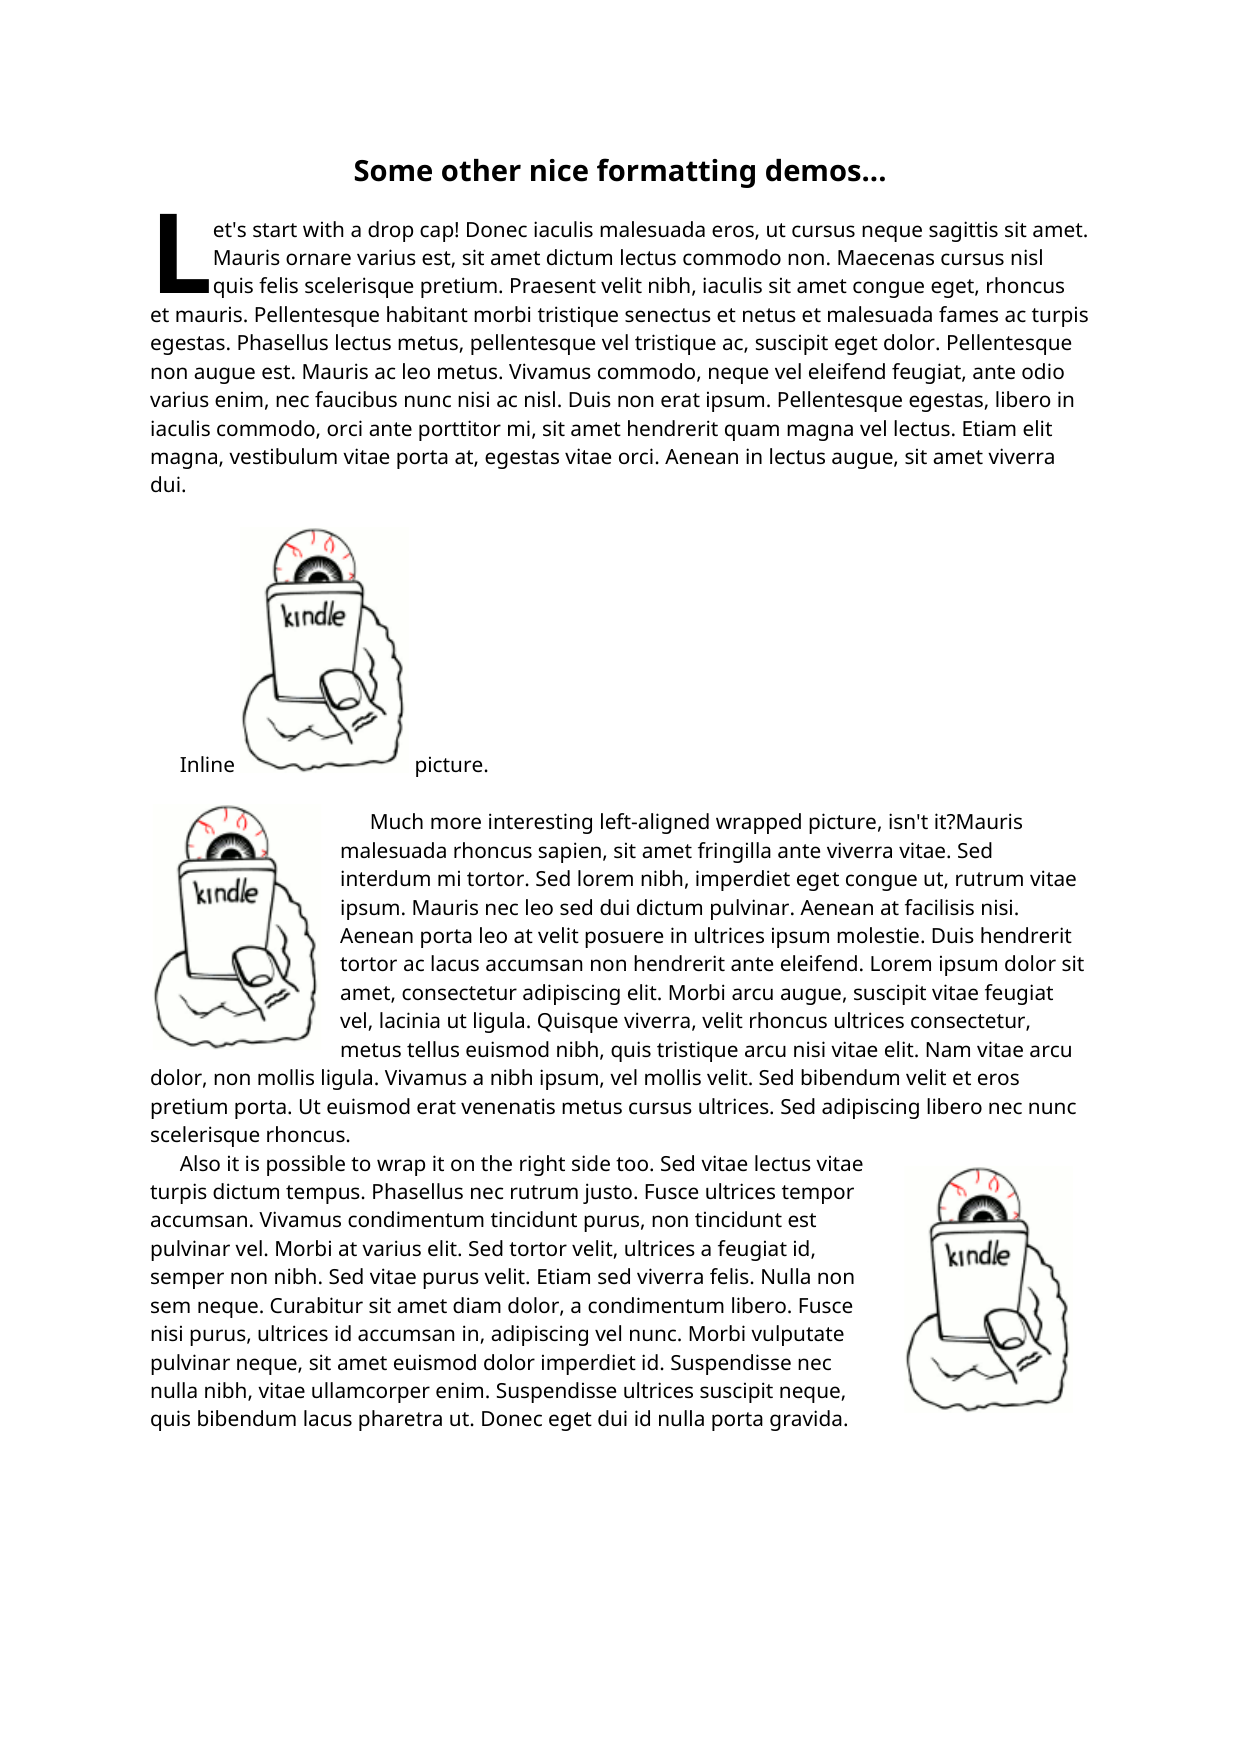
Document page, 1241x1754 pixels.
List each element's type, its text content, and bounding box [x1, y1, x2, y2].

text Much more interesting left-aligned wrapped picture, isn't it?Mauris malesuada rhoncus sapien, sit amet fringilla ante viverra vitae. Sed interdum mi tortor. Sed lorem nibh, imperdiet eget congue ut, rutrum vitae ipsum. Mauris nec leo sed dui dictum pulvinar. Aenean at facilisis nisi. Aenean porta leo at velit posuere in ultrices ipsum molestie. Duis hendrerit tortor ac lacus accumsan non hendrerit ante eleifend. Lorem ipsum dolor sit amet, consectetur adipiscing elit. Morbi arcu augue, suscipit vitae feugiat vel, lacinia ut ligula. Quisque viverra, velit rhoncus ultrices consectetur, metus tellus euismod nibh, quis tristique arcu nisi vitae elit. Nam vitae arcu dolor, non mollis ligula. Vivamus a nibh ipsum, vel mollis velit. Sed bibendum velit et eros pretium porta. Ut euismod erat venenatis metus cursus ultrices. Sed adipiscing libero nec nunc scelerisque rhoncus. [150, 807, 1090, 1149]
subtitle Some other nice formatting demos... [150, 150, 1090, 190]
text et's start with a drop cap! Donec iaculis malesuada eros, ut cursus neque sagittis sit amet. Mauris ornare varius est, sit amet dictum lectus commodo non. Maecenas cursus nisl quis felis scelerisque pretium. Praesent velit nibh, iaculis sit amet congue eget, rhoncus et mauris. Pellentesque habitant morbi tristique senectus et netus et malesuada fames ac turpis egestas. Phasellus lectus metus, pellentesque vel tristique ac, suscipit eget dolor. Pellentesque non augue est. Mauris ac leo metus. Vivamus commodo, neque vel eleifend feugiat, ante odio varius enim, nec faucibus nunc nisi ac nisl. Duis non erat ipsum. Pellentesque egestas, libero in iaculis commodo, orci ante porttitor mi, sit amet hendrerit quam magna vel lectus. Etiam elit magna, vestibulum vitae porta at, egestas vitae orci. Aenean in lectus augue, sit amet viverra dui. [150, 215, 1090, 499]
picture [904, 1166, 1074, 1413]
picture [152, 804, 322, 1050]
picture [240, 527, 409, 773]
text Also it is possible to wrap it on the right side too. Sed vitae lectus vitae turpis dictum tempus. Phasellus nec rutrum justo. Fusce ultrices tempor accumsan. Vivamus condimentum tincidunt purus, non tincidunt est pulvinar vel. Morbi at varius elit. Sed tortor velit, ultrices a feugiat id, semper non nibh. Sed vitae purus velit. Etiam sed viverra felis. Nulla non sem neque. Curabitur sit amet diam dolor, a condimentum libero. Fusce nisi purus, ultrices id accumsan in, adipiscing vel nunc. Morbi vulputate pulvinar neque, sit amet euismod dolor imperdiet id. Suspendisse nec nulla nibh, vitae ullamcorper enim. Suspendisse ultrices suscipit neque, quis bibendum lacus pharetra ut. Donec eget dui id nulla porta gravida. [150, 1149, 1090, 1433]
text Inline picture. [150, 527, 1090, 779]
